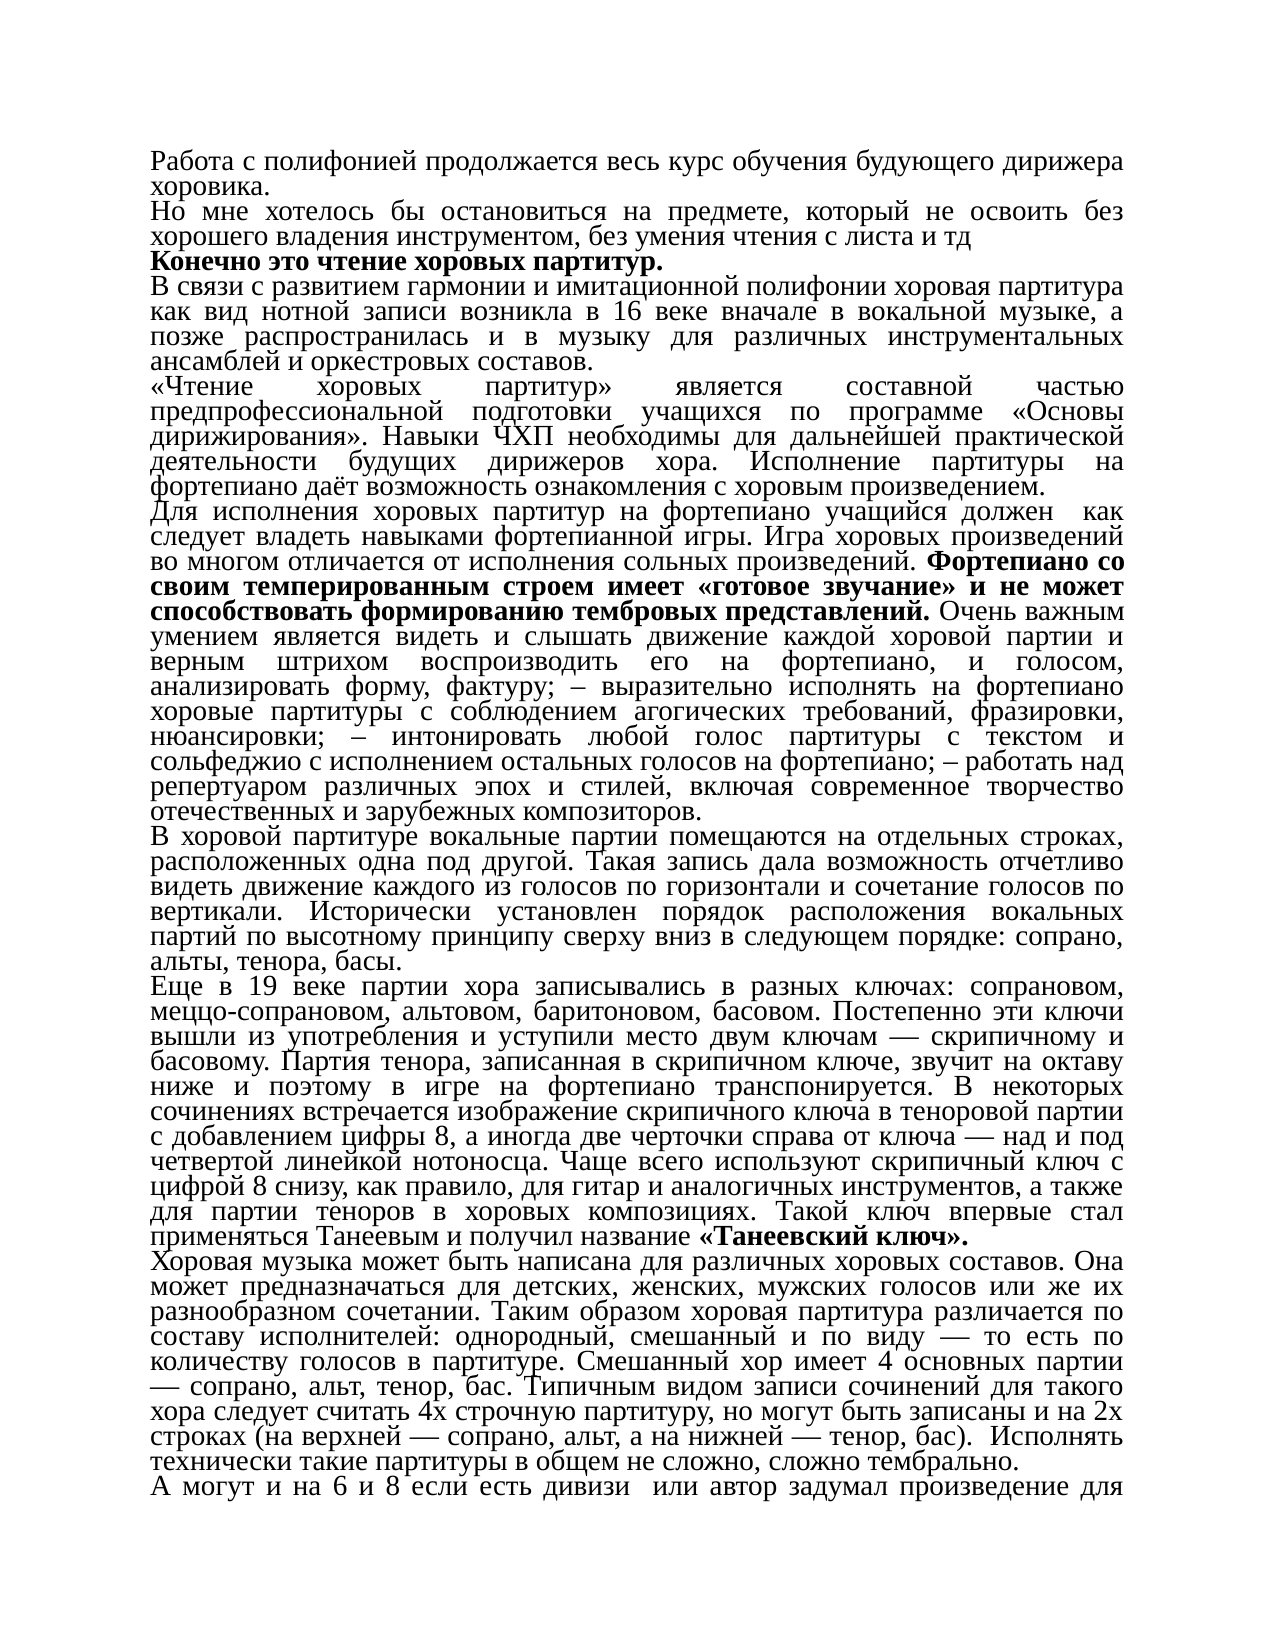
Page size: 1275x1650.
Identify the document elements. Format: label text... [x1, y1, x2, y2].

text В связи с развитием гармонии и имитационной полифонии хоровая партитура как вид нотной записи возникла в 16 веке вначале в вокальной музыке, а позже распространилась и в музыку для различных инструментальных ансамблей и оркестровых составов. [150, 275, 1125, 375]
text Конечно это чтение хоровых партитур. [150, 250, 1125, 275]
text Но мне хотелось бы остановиться на предмете, который не освоить без хорошего владения инструментом, без умения чтения с листа и тд [150, 200, 1125, 250]
text Хоровая музыка может быть написана для различных хоровых составов. Она может предназначаться для детских, женских, мужских голосов или же их разнообразном сочетании. Таким образом хоровая партитура различается по составу исполнителей: однородный, смешанный и по виду — то есть по количеству голосов в партитуре. Смешанный хор имеет 4 основных партии — сопрано, альт, тенор, бас. Типичным видом записи сочинений для такого хора следует считать 4х строчную партитуру, но могут быть записаны и на 2х строках (на верхней — сопрано, альт, а на нижней — тенор, бас). Исполнять технически такие партитуры в общем не сложно, сложно тембрально. [150, 1250, 1125, 1475]
text «Чтение хоровых партитур» является составной частью предпрофессиональной подготовки учащихся по программе «Основы дирижирования». Навыки ЧХП необходимы для дальнейшей практической деятельности будущих дирижеров хора. Исполнение партитуры на фортепиано даёт возможность ознакомления с хоровым произведением. [150, 375, 1125, 500]
text Еще в 19 веке партии хора записывались в разных ключах: сопрановом, меццо-сопрановом, альтовом, баритоновом, басовом. Постепенно эти ключи вышли из употребления и уступили место двум ключам — скрипичному и басовому. Партия тенора, записанная в скрипичном ключе, звучит на октаву ниже и поэтому в игре на фортепиано транспонируется. В некоторых сочинениях встречается изображение скрипичного ключа в теноровой партии с добавлением цифры 8, а иногда две черточки справа от ключа — над и под четвертой линейкой нотоносца. Чаще всего используют скрипичный ключ с цифрой 8 снизу, как правило, для гитар и аналогичных инструментов, а также для партии теноров в хоровых композициях. Такой ключ впервые стал применяться Танеевым и получил название «Танеевский ключ». [150, 975, 1125, 1250]
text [150, 1475, 1125, 1500]
text Работа с полифонией продолжается весь курс обучения будующего дирижера хоровика. [150, 150, 1125, 200]
text В хоровой партитуре вокальные партии помещаются на отдельных строках, расположенных одна под другой. Такая запись дала возможность отчетливо видеть движение каждого из голосов по горизонтали и сочетание голосов по вертикали. Исторически установлен порядок расположения вокальных партий по высотному принципу сверху вниз в следующем порядке: сопрано, альты, тенора, басы. [150, 825, 1125, 975]
text Для исполнения хоровых партитур на фортепиано учащийся должен как следует владеть навыками фортепианной игры. Игра хоровых произведений во многом отличается от исполнения сольных произведений. Фортепиано со своим темперированным строем имеет «готовое звучание» и не может способствовать формированию тембровых представлений. Очень важным умением является видеть и слышать движение каждой хоровой партии и верным штрихом воспроизводить его на фортепиано, и голосом, анализировать форму, фактуру; – выразительно исполнять на фортепиано хоровые партитуры с соблюдением агогических требований, фразировки, нюансировки; – интонировать любой голос партитуры с текстом и сольфеджио с исполнением остальных голосов на фортепиано; – работать над репертуаром различных эпох и стилей, включая современное творчество отечественных и зарубежных композиторов. [150, 500, 1125, 825]
